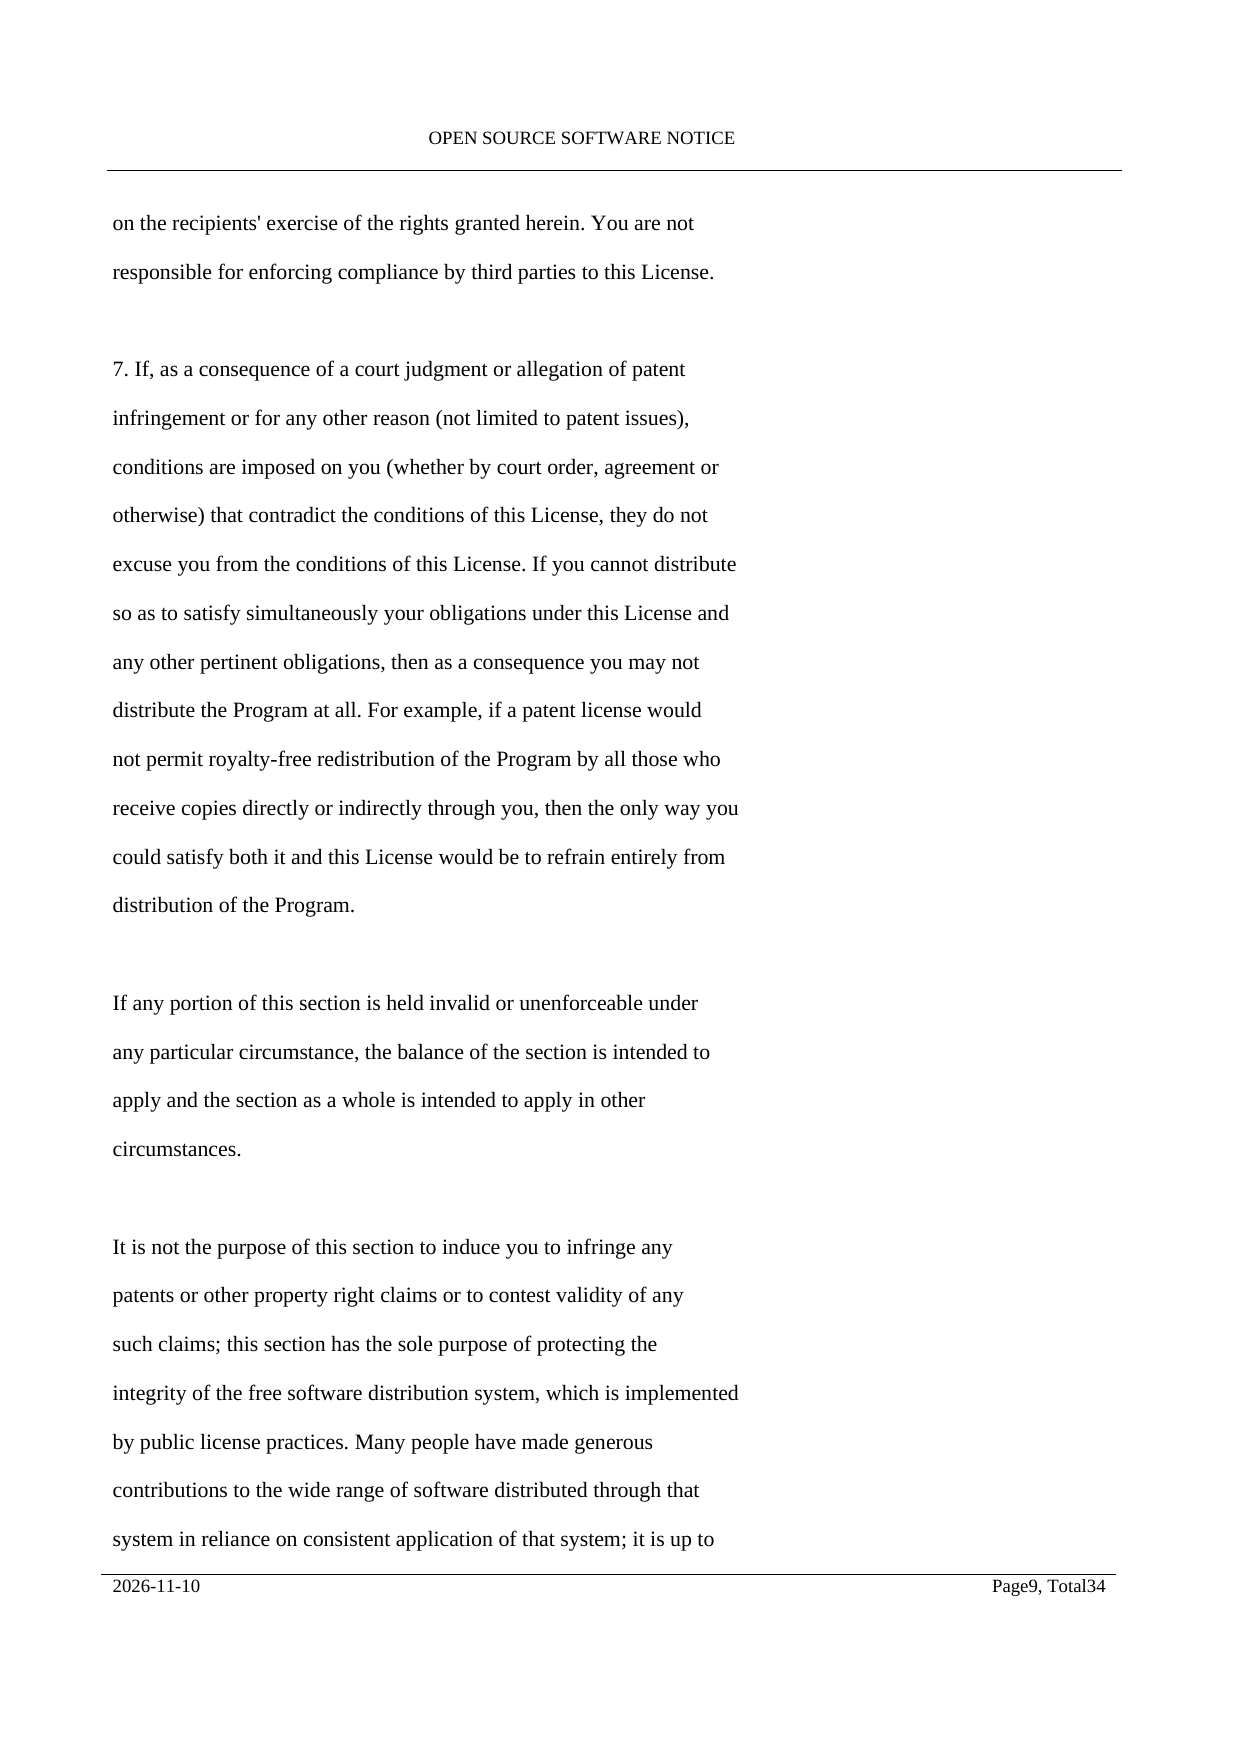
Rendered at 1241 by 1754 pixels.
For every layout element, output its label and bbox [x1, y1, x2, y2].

text [112, 206, 1128, 1555]
